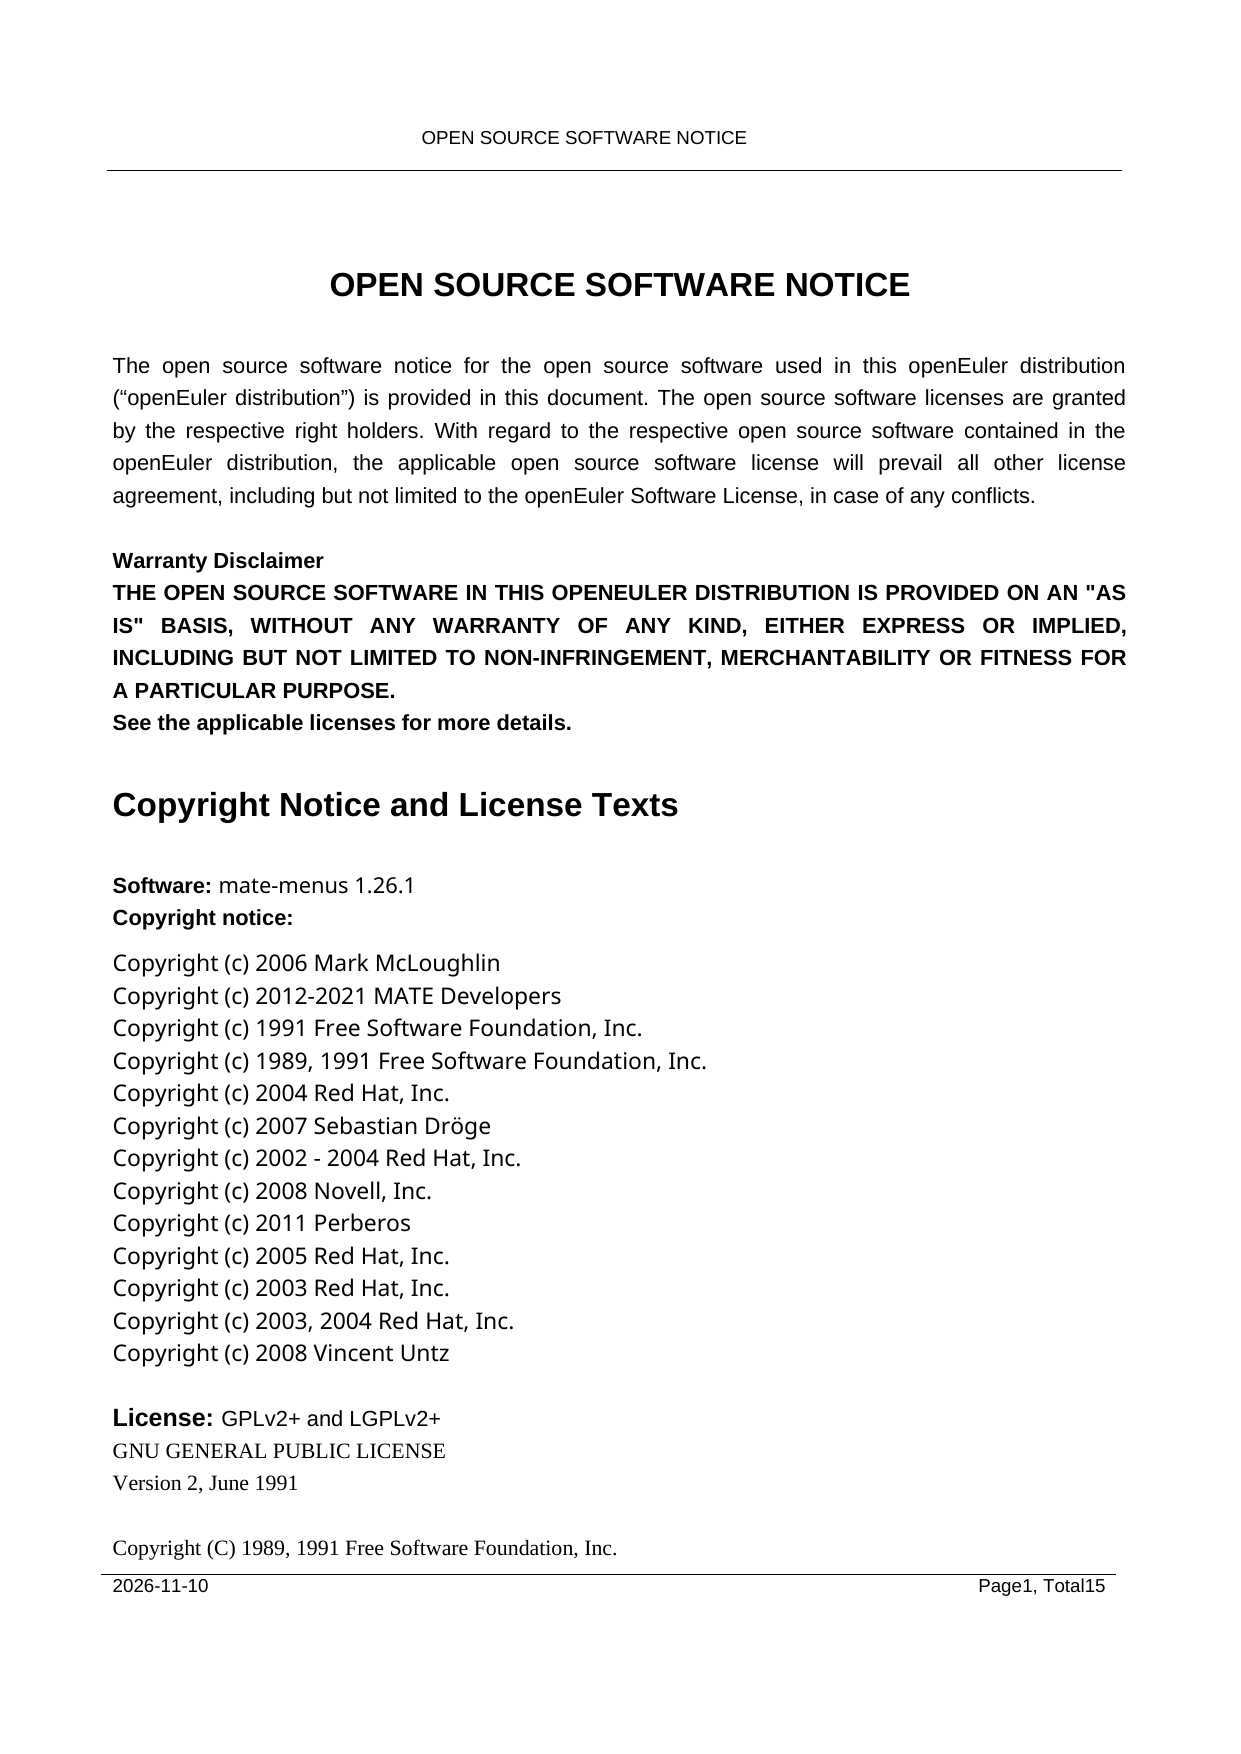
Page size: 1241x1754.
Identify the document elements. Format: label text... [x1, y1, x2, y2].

title Software: mate-menus 1.26.1 [112, 869, 1128, 901]
text Copyright notice: [112, 901, 1128, 934]
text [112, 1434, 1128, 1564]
text Copyright Notice and License Texts [112, 771, 1128, 836]
text License: GPLv2+ and LGPLv2+ [112, 1402, 1128, 1434]
text OPEN SOURCE SOFTWARE NOTICE [112, 251, 1128, 316]
text The open source software notice for the open source software used in this openEuler distribution (“openEuler distribution”) is provided in this document. The open source software licenses are granted by the respective right holders. With regard to the respective open source software contained in the openEuler distribution, the applicable open source software license will prevail all other license agreement, including but not limited to the openEuler Software License, in case of any conflicts. [112, 349, 1128, 511]
text THE OPEN SOURCE SOFTWARE IN THIS OPENEULER DISTRIBUTION IS PROVIDED ON AN "AS IS" BASIS, WITHOUT ANY WARRANTY OF ANY KIND, EITHER EXPRESS OR IMPLIED, INCLUDING BUT NOT LIMITED TO NON-INFRINGEMENT, MERCHANTABILITY OR FITNESS FOR A PARTICULAR PURPOSE. See the applicable licenses for more details. [112, 576, 1128, 739]
text Warranty Disclaimer [112, 544, 1128, 576]
text Copyright (c) 2006 Mark McLoughlin Copyright (c) 2012-2021 MATE Developers Copyright (c) 1991 Free Software Foundation, Inc. Copyright (c) 1989, 1991 Free Software Foundation, Inc. Copyright (c) 2004 Red Hat, Inc. Copyright (c) 2007 Sebastian Dröge Copyright (c) 2002 - 2004 Red Hat, Inc. Copyright (c) 2008 Novell, Inc. Copyright (c) 2011 Perberos Copyright (c) 2005 Red Hat, Inc. Copyright (c) 2003 Red Hat, Inc. Copyright (c) 2003, 2004 Red Hat, Inc. Copyright (c) 2008 Vincent Untz [112, 947, 1128, 1402]
